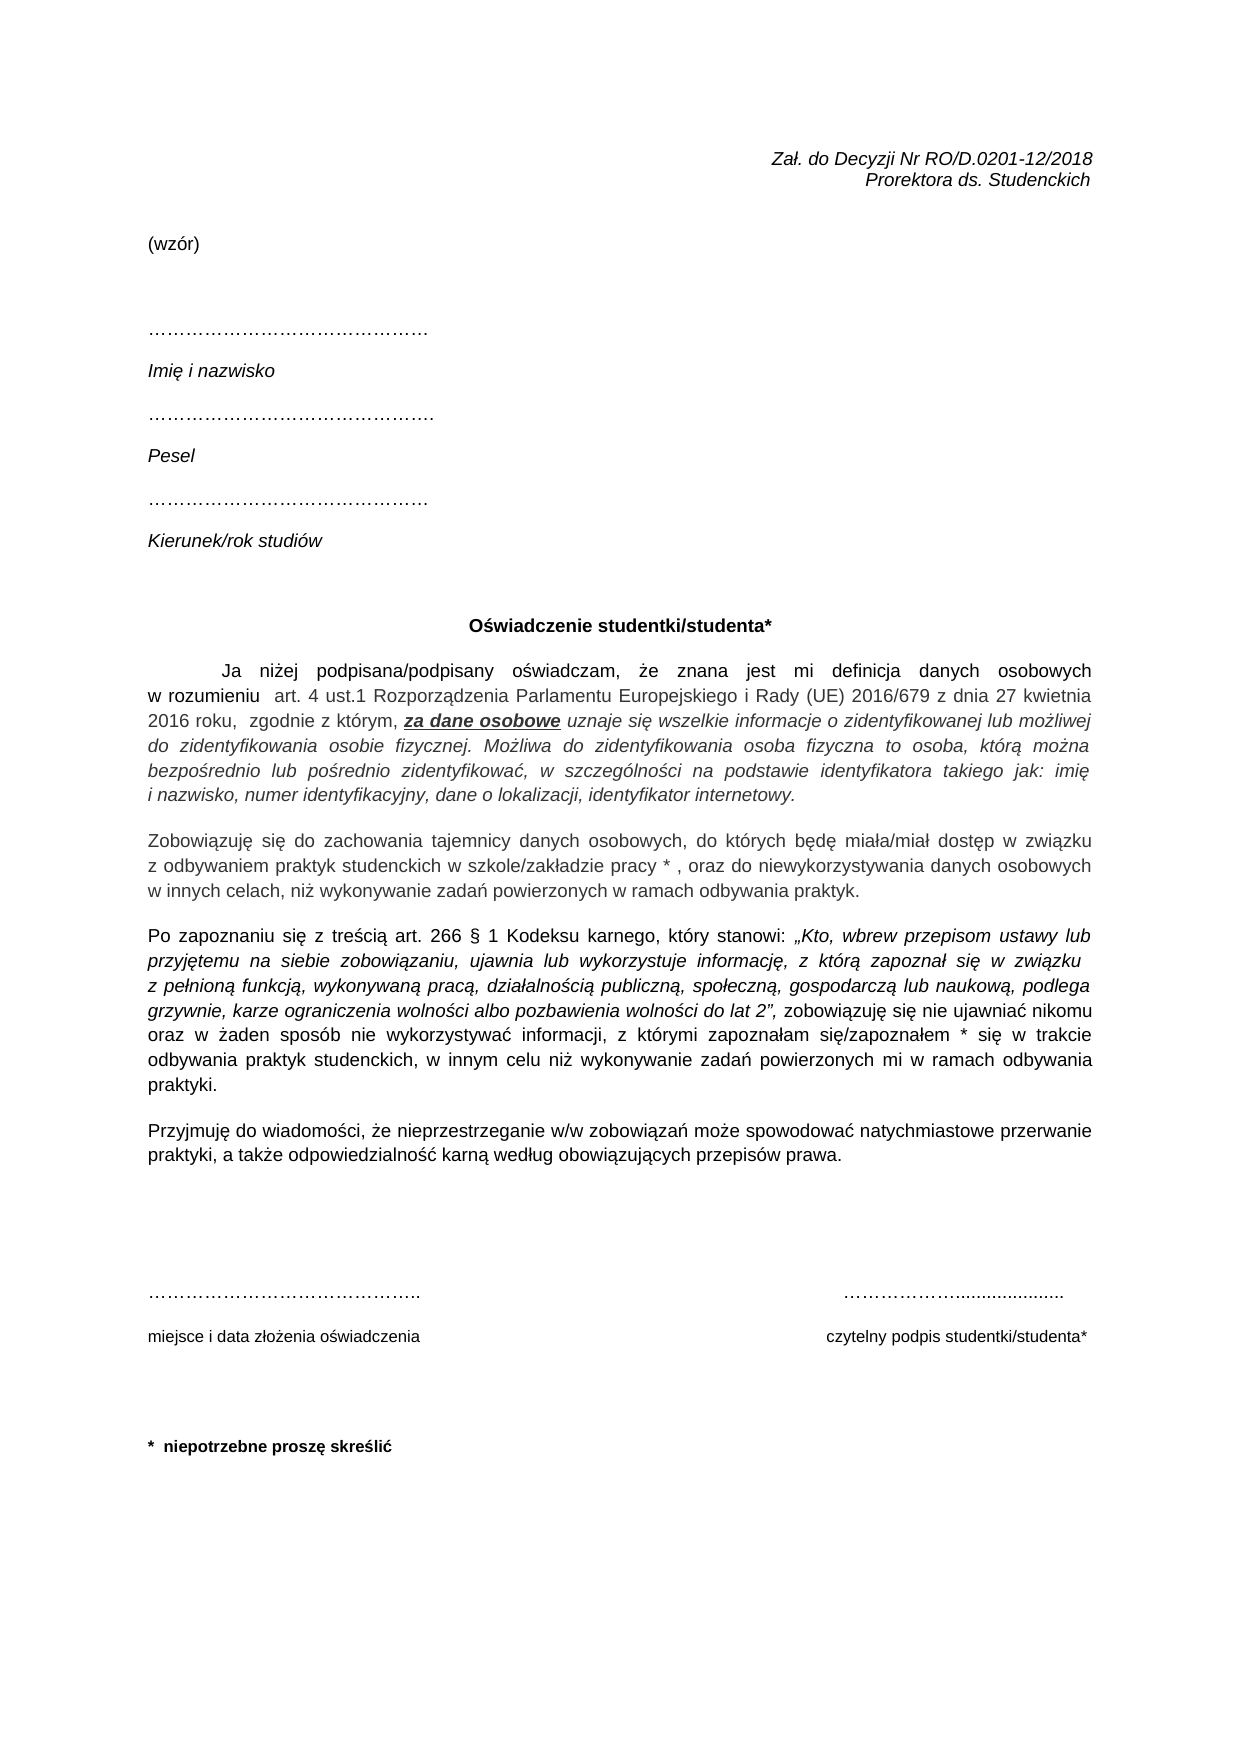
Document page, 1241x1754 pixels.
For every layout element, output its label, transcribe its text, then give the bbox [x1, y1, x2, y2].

text …………………………………….. ………………..................... [148, 1281, 1093, 1303]
text ……………………………………… [148, 487, 1093, 509]
text (wzór) [148, 233, 1093, 255]
text Prorektora ds. Studenckich [221, 169, 1093, 191]
text ………………………………………. [148, 403, 1093, 424]
text * niepotrzebne proszę skreślić [148, 1437, 1093, 1456]
text Pesel [148, 445, 1093, 467]
text Przyjmuję do wiadomości, że nieprzestrzeganie w/w zobowiązań może spowodować natychmiastowe przerwanie praktyki, a także odpowiedzialność karną według obowiązujących przepisów prawa. [148, 1119, 1093, 1166]
text ……………………………………… [148, 318, 1093, 339]
text miejsce i data złożenia oświadczenia czytelny podpis studentki/studenta* [148, 1327, 1093, 1368]
text Zobowiązuję się do zachowania tajemnicy danych osobowych, do których będę miała/miał dostęp w związku z odbywaniem praktyk studenckich w szkole/zakładzie pracy * , oraz do niewykorzystywania danych osobowych w innych celach, niż wykonywanie zadań powierzonych w ramach odbywania praktyk. [148, 830, 1093, 901]
text Imię i nazwisko [148, 360, 1093, 382]
text Oświadczenie studentki/studenta* [148, 615, 1093, 636]
text Po zapoznaniu się z treścią art. 266 § 1 Kodeksu karnego, który stanowi: „Kto, wbrew przepisom ustawy lub przyjętemu na siebie zobowiązaniu, ujawnia lub wykorzystuje informację, z którą zapoznał się w związku z pełnioną funkcją, wykonywaną pracą, działalnością publiczną, społeczną, gospodarczą lub naukową, podlega grzywnie, karze ograniczenia wolności albo pozbawienia wolności do lat 2”, zobowiązuję się nie ujawniać nikomu oraz w żaden sposób nie wykorzystywać informacji, z którymi zapoznałam się/zapoznałem * się w trakcie odbywania praktyk studenckich, w innym celu niż wykonywanie zadań powierzonych mi w ramach odbywania praktyki. [148, 925, 1093, 1095]
text Zał. do Decyzji Nr RO/D.0201-12/2018 [148, 148, 1093, 169]
text Ja niżej podpisana/podpisany oświadczam, że znana jest mi definicja danych osobowych w rozumieniu art. 4 ust.1 Rozporządzenia Parlamentu Europejskiego i Rady (UE) 2016/679 z dnia 27 kwietnia 2016 roku, zgodnie z którym, za dane osobowe uznaje się wszelkie informacje o zidentyfikowanej lub możliwej do zidentyfikowania osobie fizycznej. Możliwa do zidentyfikowania osoba fizyczna to osoba, którą można bezpośrednio lub pośrednio zidentyfikować, w szczególności na podstawie identyfikatora takiego jak: imię i nazwisko, numer identyfikacyjny, dane o lokalizacji, identyfikator internetowy. [148, 660, 1093, 806]
text Kierunek/rok studiów [148, 530, 1093, 551]
